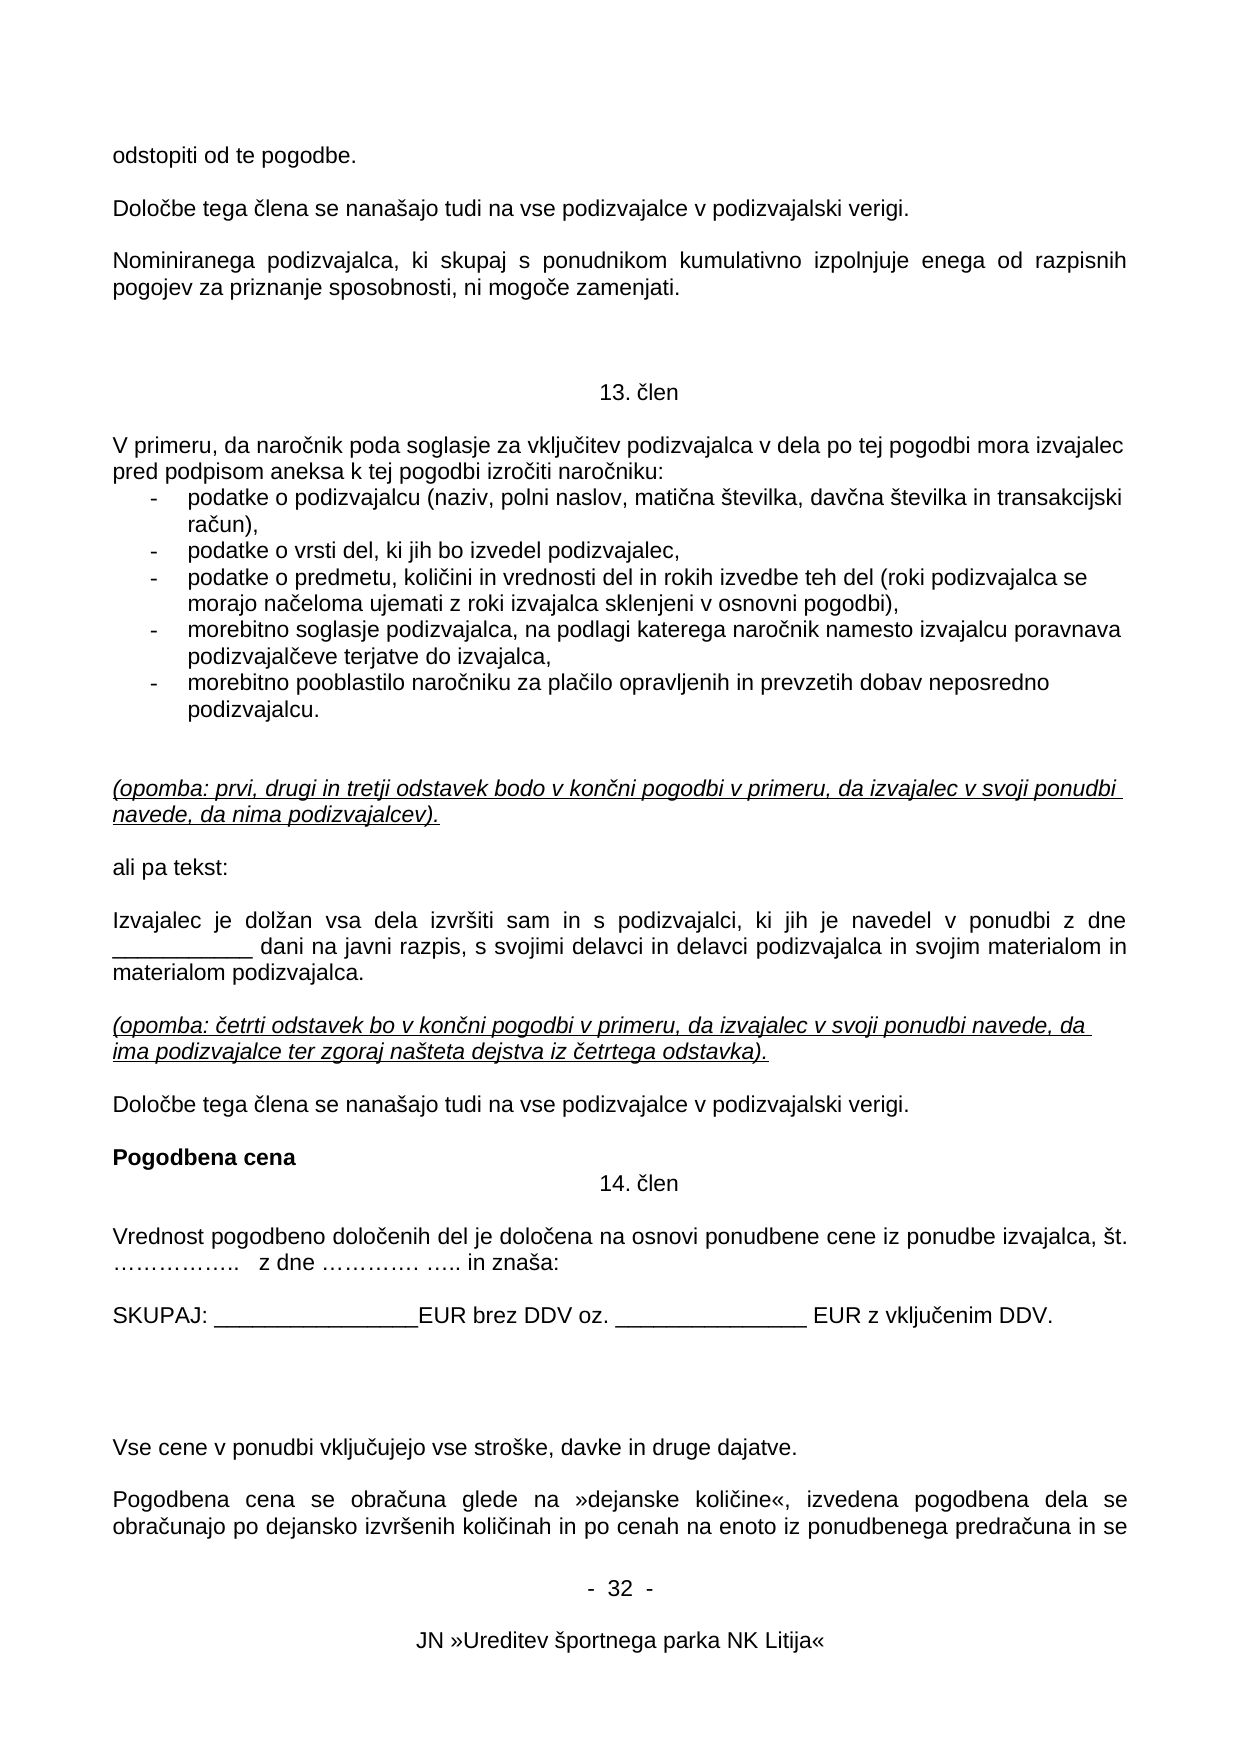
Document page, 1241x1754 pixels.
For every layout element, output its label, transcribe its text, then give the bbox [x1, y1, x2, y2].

list morebitno pooblastilo naročniku za plačilo opravljenih in prevzetih dobav neposredno podizvajalcu. [150, 669, 1128, 722]
text Vse cene v ponudbi vključujejo vse stroške, davke in druge dajatve. [112, 1434, 1128, 1460]
list podatke o podizvajalcu (naziv, polni naslov, matična številka, davčna številka in transakcijski račun), [150, 484, 1128, 537]
text Pogodbena cena [112, 1144, 1128, 1170]
text (opomba: četrti odstavek bo v končni pogodbi v primeru, da izvajalec v svoji ponudbi navede, da ima podizvajalce ter zgoraj našteta dejstva iz četrtega odstavka). [112, 1012, 1128, 1065]
text (opomba: prvi, drugi in tretji odstavek bodo v končni pogodbi v primeru, da izvajalec v svoji ponudbi navede, da nima podizvajalcev). [112, 775, 1128, 827]
list morebitno soglasje podizvajalca, na podlagi katerega naročnik namesto izvajalcu poravnava podizvajalčeve terjatve do izvajalca, [150, 616, 1128, 669]
text SKUPAJ: ________________EUR brez DDV oz. _______________ EUR z vključenim DDV. [112, 1302, 1128, 1328]
text V primeru, da naročnik poda soglasje za vključitev podizvajalca v dela po tej pogodbi mora izvajalec pred podpisom aneksa k tej pogodbi izročiti naročniku: [112, 432, 1128, 484]
list podatke o predmetu, količini in vrednosti del in rokih izvedbe teh del (roki podizvajalca se morajo načeloma ujemati z roki izvajalca sklenjeni v osnovni pogodbi), [150, 564, 1128, 616]
text Izvajalec je dolžan vsa dela izvršiti sam in s podizvajalci, ki jih je navedel v ponudbi z dne ___________ dani na javni razpis, s svojimi delavci in delavci podizvajalca in svojim materialom in materialom podizvajalca. [112, 907, 1128, 986]
list podatke o vrsti del, ki jih bo izvedel podizvajalec, [150, 537, 1128, 564]
text Vrednost pogodbeno določenih del je določena na osnovi ponudbene cene iz ponudbe izvajalca, št. …………….. z dne …………. ….. in znaša: [112, 1223, 1128, 1276]
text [112, 1486, 1128, 1539]
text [112, 142, 1128, 168]
list člen [150, 1170, 1128, 1196]
text Določbe tega člena se nanašajo tudi na vse podizvajalce v podizvajalski verigi. [112, 194, 1128, 221]
text ali pa tekst: [112, 854, 1128, 880]
text Določbe tega člena se nanašajo tudi na vse podizvajalce v podizvajalski verigi. [112, 1091, 1128, 1117]
text Nominiranega podizvajalca, ki skupaj s ponudnikom kumulativno izpolnjuje enega od razpisnih pogojev za priznanje sposobnosti, ni mogoče zamenjati. [112, 247, 1128, 300]
list člen [150, 379, 1128, 405]
